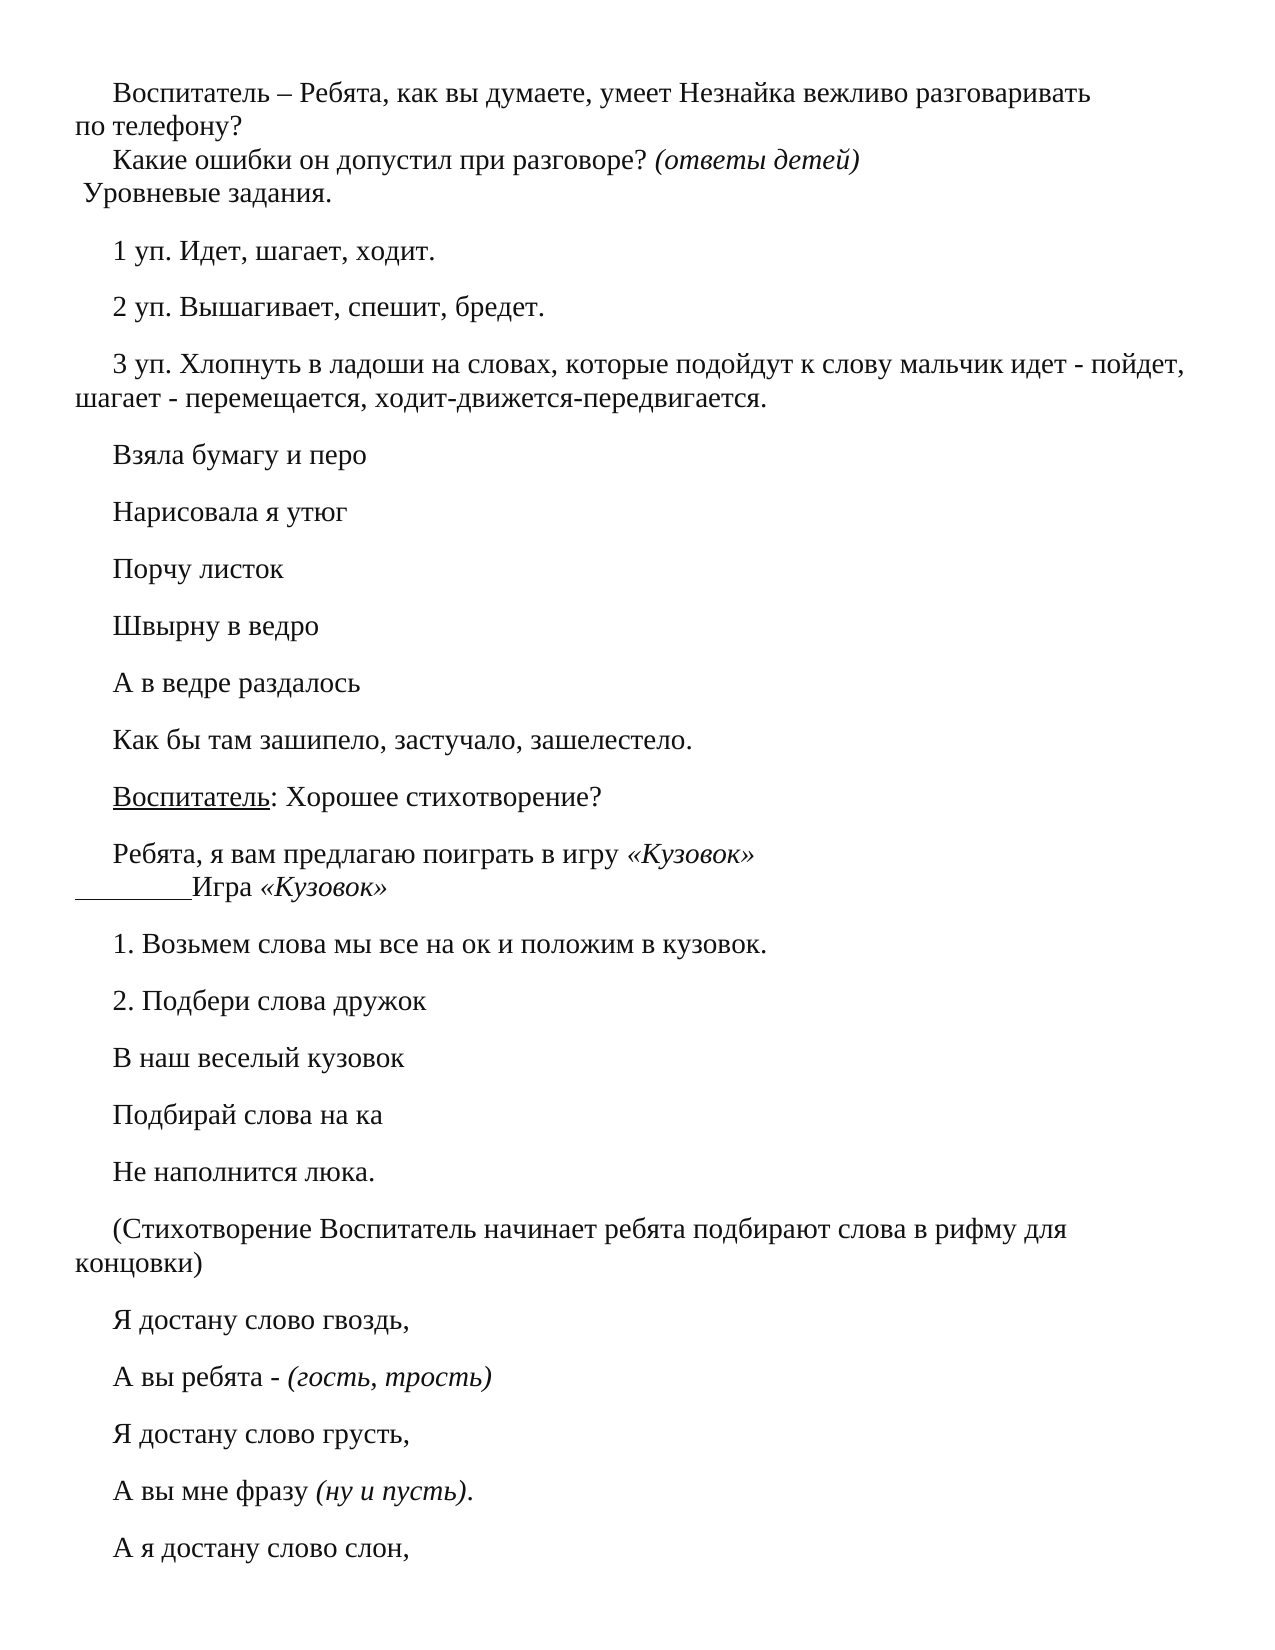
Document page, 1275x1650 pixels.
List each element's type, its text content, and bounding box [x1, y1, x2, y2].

text Нарисовала я утюг [75, 494, 1200, 528]
text Не наполнится люка. [75, 1154, 1200, 1188]
text А вы ребята - (гость, трость) [75, 1359, 1200, 1392]
text В наш веселый кузовок [75, 1040, 1200, 1074]
text Игра «Кузовок» [75, 869, 1200, 903]
text Воспитатель – Ребята, как вы думаете, умеет Незнайка вежливо разговаривать по телефону? [75, 75, 1200, 142]
text Ребята, я вам предлагаю поиграть в игру «Кузовок» [75, 836, 1200, 869]
text 1. Возьмем слова мы все на ок и положим в кузовок. [75, 926, 1200, 960]
text Швырну в ведро [75, 608, 1200, 642]
text 3 уп. Хлопнуть в ладоши на словах, которые подойдут к слову мальчик идет - пойдет, шагает - перемещается, ходит-движется-передвигается. [75, 347, 1200, 414]
text 2 уп. Вышагивает, спешит, бредет. [75, 289, 1200, 323]
text А вы мне фразу (ну и пусть). [75, 1473, 1200, 1506]
text Взяла бумагу и перо [75, 437, 1200, 471]
text 2. Подбери слова дружок [75, 983, 1200, 1017]
text Я достану слово грусть, [75, 1416, 1200, 1449]
text (Стихотворение Воспитатель начинает ребята подбирают слова в рифму для концовки) [75, 1211, 1200, 1278]
text А я достану слово слон, [75, 1530, 1200, 1563]
text Как бы там зашипело, застучало, зашелестело. [75, 722, 1200, 756]
text Я достану слово гвоздь, [75, 1302, 1200, 1335]
text Подбирай слова на ка [75, 1097, 1200, 1131]
text Порчу листок [75, 551, 1200, 584]
text Воспитатель: Хорошее стихотворение? [75, 779, 1200, 812]
text Уровневые задания. [75, 176, 1200, 209]
text А в ведре раздалось [75, 665, 1200, 698]
text 1 уп. Идет, шагает, ходит. [75, 233, 1200, 266]
text Какие ошибки он допустил при разговоре? (ответы детей) [75, 142, 1200, 176]
